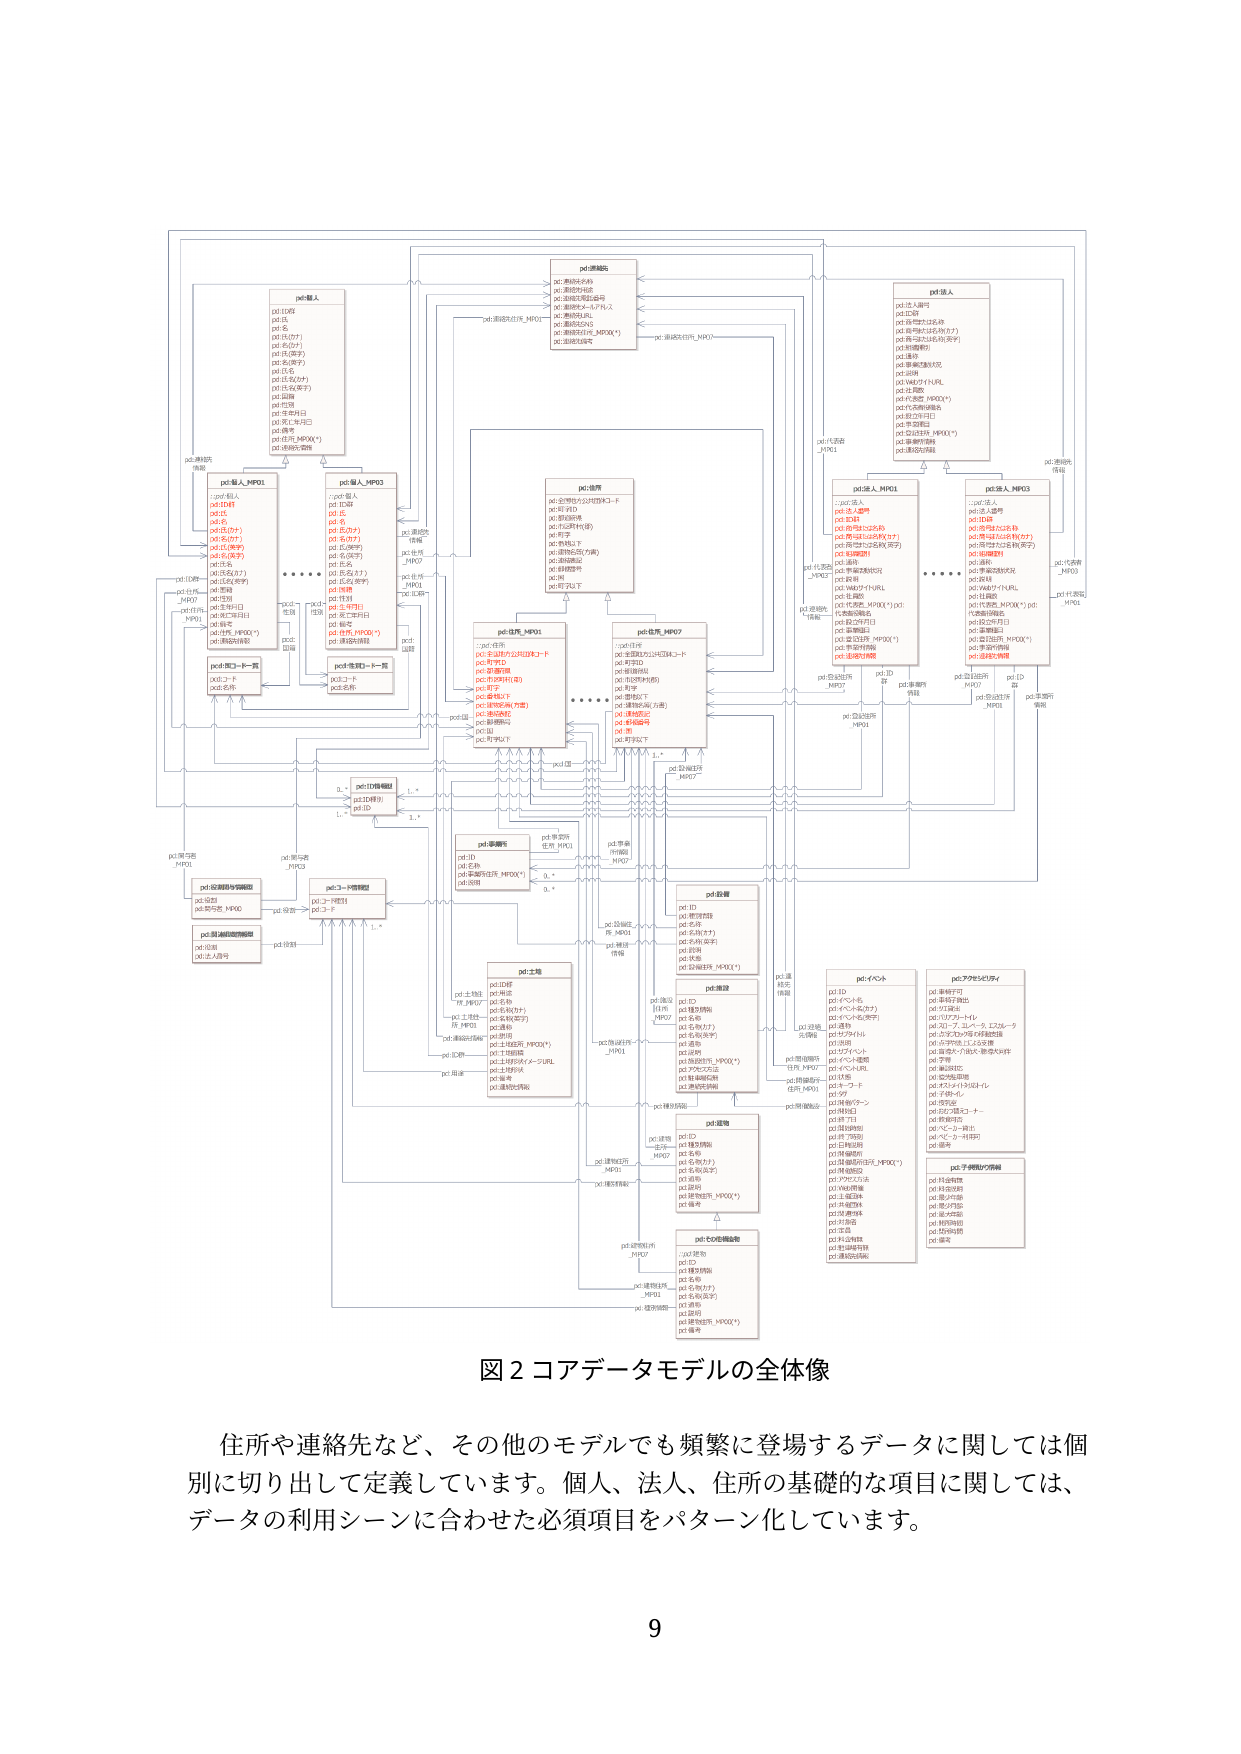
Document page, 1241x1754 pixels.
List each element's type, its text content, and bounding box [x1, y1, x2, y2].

text 住所や連絡先など、その他のモデルでも頻繁に登場するデータに関しては個別に切り出して定義しています。個人、法人、住所の基礎的な項目に関しては、データの利用シーンに合わせた必須項目をパターン化しています。 [187, 1425, 1090, 1537]
picture [150, 225, 1091, 1343]
text 図2 コアデータモデルの全体像 [187, 1350, 1090, 1387]
